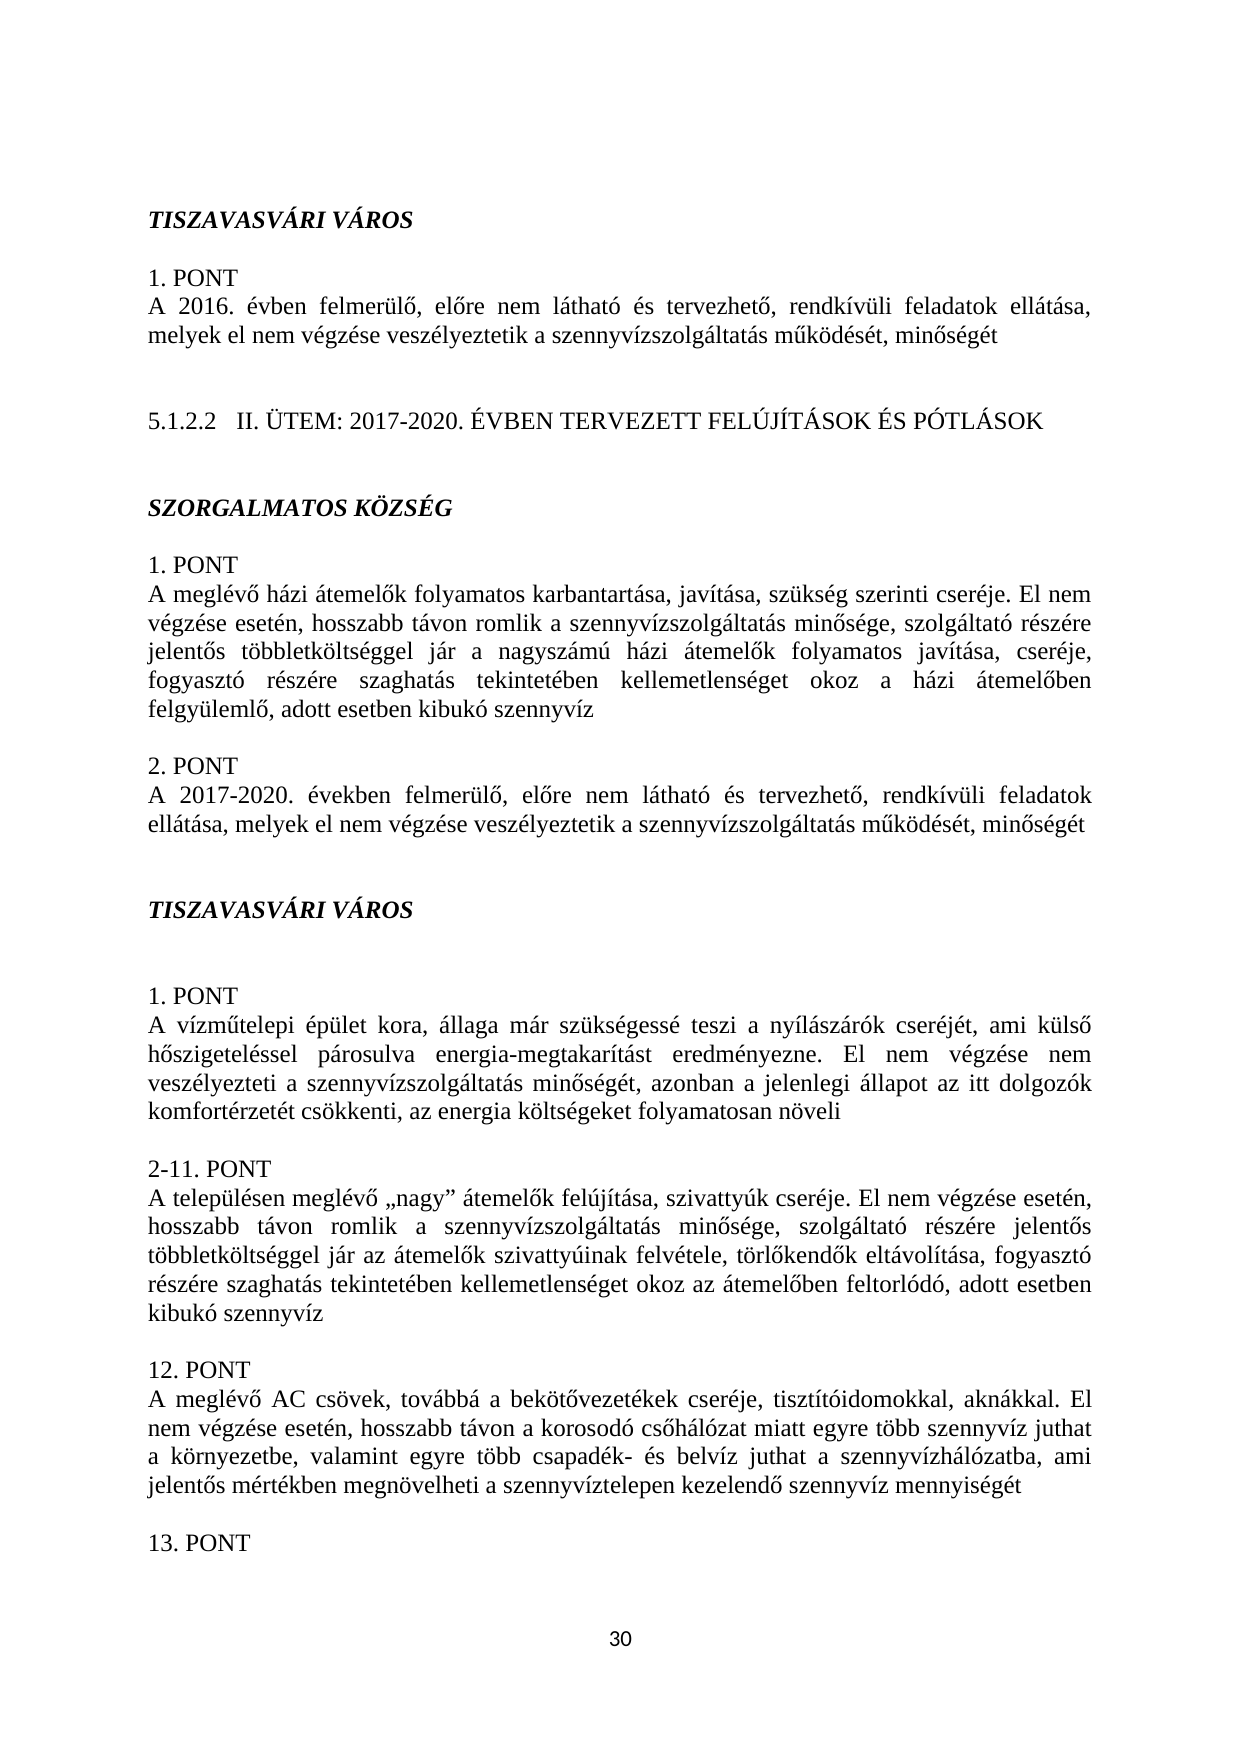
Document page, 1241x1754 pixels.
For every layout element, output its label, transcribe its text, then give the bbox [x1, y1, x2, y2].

text 1. pont [148, 263, 1093, 291]
text A 2017-2020. években felmerülő, előre nem látható és tervezhető, rendkívüli feladatok ellátása, melyek el nem végzése veszélyeztetik a szennyvízszolgáltatás működését, minőségét [148, 780, 1093, 838]
text 2-11. pont [148, 1154, 1093, 1183]
text A településen meglévő „nagy” átemelők felújítása, szivattyúk cseréje. El nem végzése esetén, hosszabb távon romlik a szennyvízszolgáltatás minősége, szolgáltató részére jelentős többletköltséggel jár az átemelők szivattyúinak felvétele, törlőkendők eltávolítása, fogyasztó részére szaghatás tekintetében kellemetlenséget okoz az átemelőben feltorlódó, adott esetben kibukó szennyvíz [148, 1183, 1093, 1326]
text 12. pont [148, 1355, 1093, 1384]
text A meglévő AC csövek, továbbá a bekötővezetékek cseréje, tisztítóidomokkal, aknákkal. El nem végzése esetén, hosszabb távon a korosodó csőhálózat miatt egyre több szennyvíz juthat a környezetbe, valamint egyre több csapadék- és belvíz juthat a szennyvízhálózatba, ami jelentős mértékben megnövelheti a szennyvíztelepen kezelendő szennyvíz mennyiségét [148, 1384, 1093, 1499]
text A meglévő házi átemelők folyamatos karbantartása, javítása, szükség szerinti cseréje. El nem végzése esetén, hosszabb távon romlik a szennyvízszolgáltatás minősége, szolgáltató részére jelentős többletköltséggel jár a nagyszámú házi átemelők folyamatos javítása, cseréje, fogyasztó részére szaghatás tekintetében kellemetlenséget okoz a házi átemelőben felgyülemlő, adott esetben kibukó szennyvíz [148, 579, 1093, 723]
text tiszavasvári város [148, 895, 1093, 924]
text 1. pont [148, 550, 1093, 579]
text tiszavasvári város [148, 205, 1093, 234]
text Szorgalmatos község [148, 493, 1093, 521]
text A vízműtelepi épület kora, állaga már szükségessé teszi a nyílászárók cseréjét, ami külső hőszigeteléssel párosulva energia-megtakarítást eredményezne. El nem végzése nem veszélyezteti a szennyvízszolgáltatás minőségét, azonban a jelenlegi állapot az itt dolgozók komfortérzetét csökkenti, az energia költségeket folyamatosan növeli [148, 1010, 1093, 1125]
text 13. pont [148, 1528, 1093, 1556]
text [148, 291, 1093, 349]
text 1. pont [148, 981, 1093, 1010]
text 2. pont [148, 751, 1093, 780]
text 5.1.2.2 II. ÜTEM: 2017-2020. évben tervezett felújítások és pótlások [148, 406, 1093, 435]
